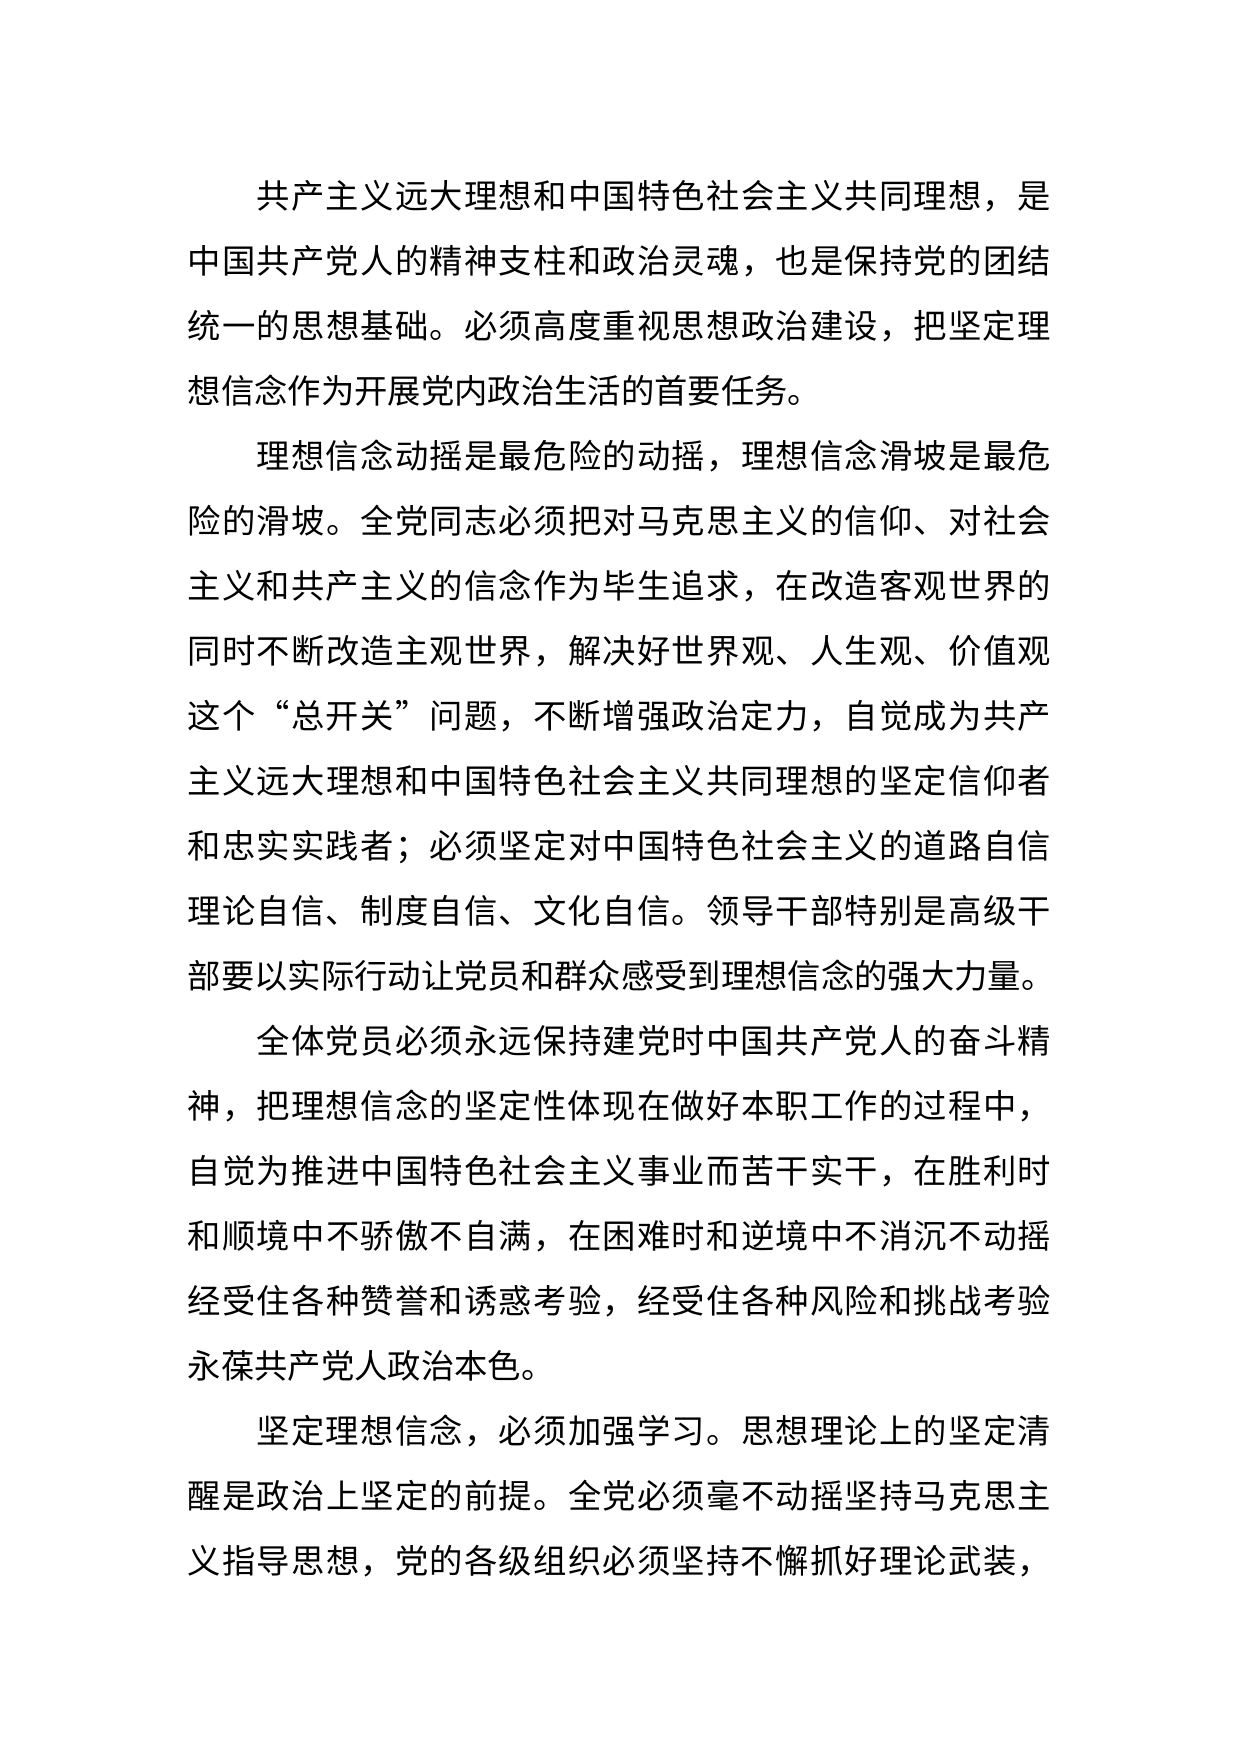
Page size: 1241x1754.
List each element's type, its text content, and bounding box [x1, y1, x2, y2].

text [187, 1397, 1053, 1592]
text 共产主义远大理想和中国特色社会主义共同理想，是中国共产党人的精神支柱和政治灵魂，也是保持党的团结统一的思想基础。必须高度重视思想政治建设，把坚定理想信念作为开展党内政治生活的首要任务。 [187, 162, 1053, 422]
text 理想信念动摇是最危险的动摇，理想信念滑坡是最危险的滑坡。全党同志必须把对马克思主义的信仰、对社会主义和共产主义的信念作为毕生追求，在改造客观世界的同时不断改造主观世界，解决好世界观、人生观、价值观这个“总开关”问题，不断增强政治定力，自觉成为共产主义远大理想和中国特色社会主义共同理想的坚定信仰者和忠实实践者；必须坚定对中国特色社会主义的道路自信、理论自信、制度自信、文化自信。领导干部特别是高级干部要以实际行动让党员和群众感受到理想信念的强大力量。 [187, 422, 1053, 1007]
text 全体党员必须永远保持建党时中国共产党人的奋斗精神，把理想信念的坚定性体现在做好本职工作的过程中，自觉为推进中国特色社会主义事业而苦干实干，在胜利时和顺境中不骄傲不自满，在困难时和逆境中不消沉不动摇，经受住各种赞誉和诱惑考验，经受住各种风险和挑战考验，永葆共产党人政治本色。 [187, 1007, 1053, 1397]
